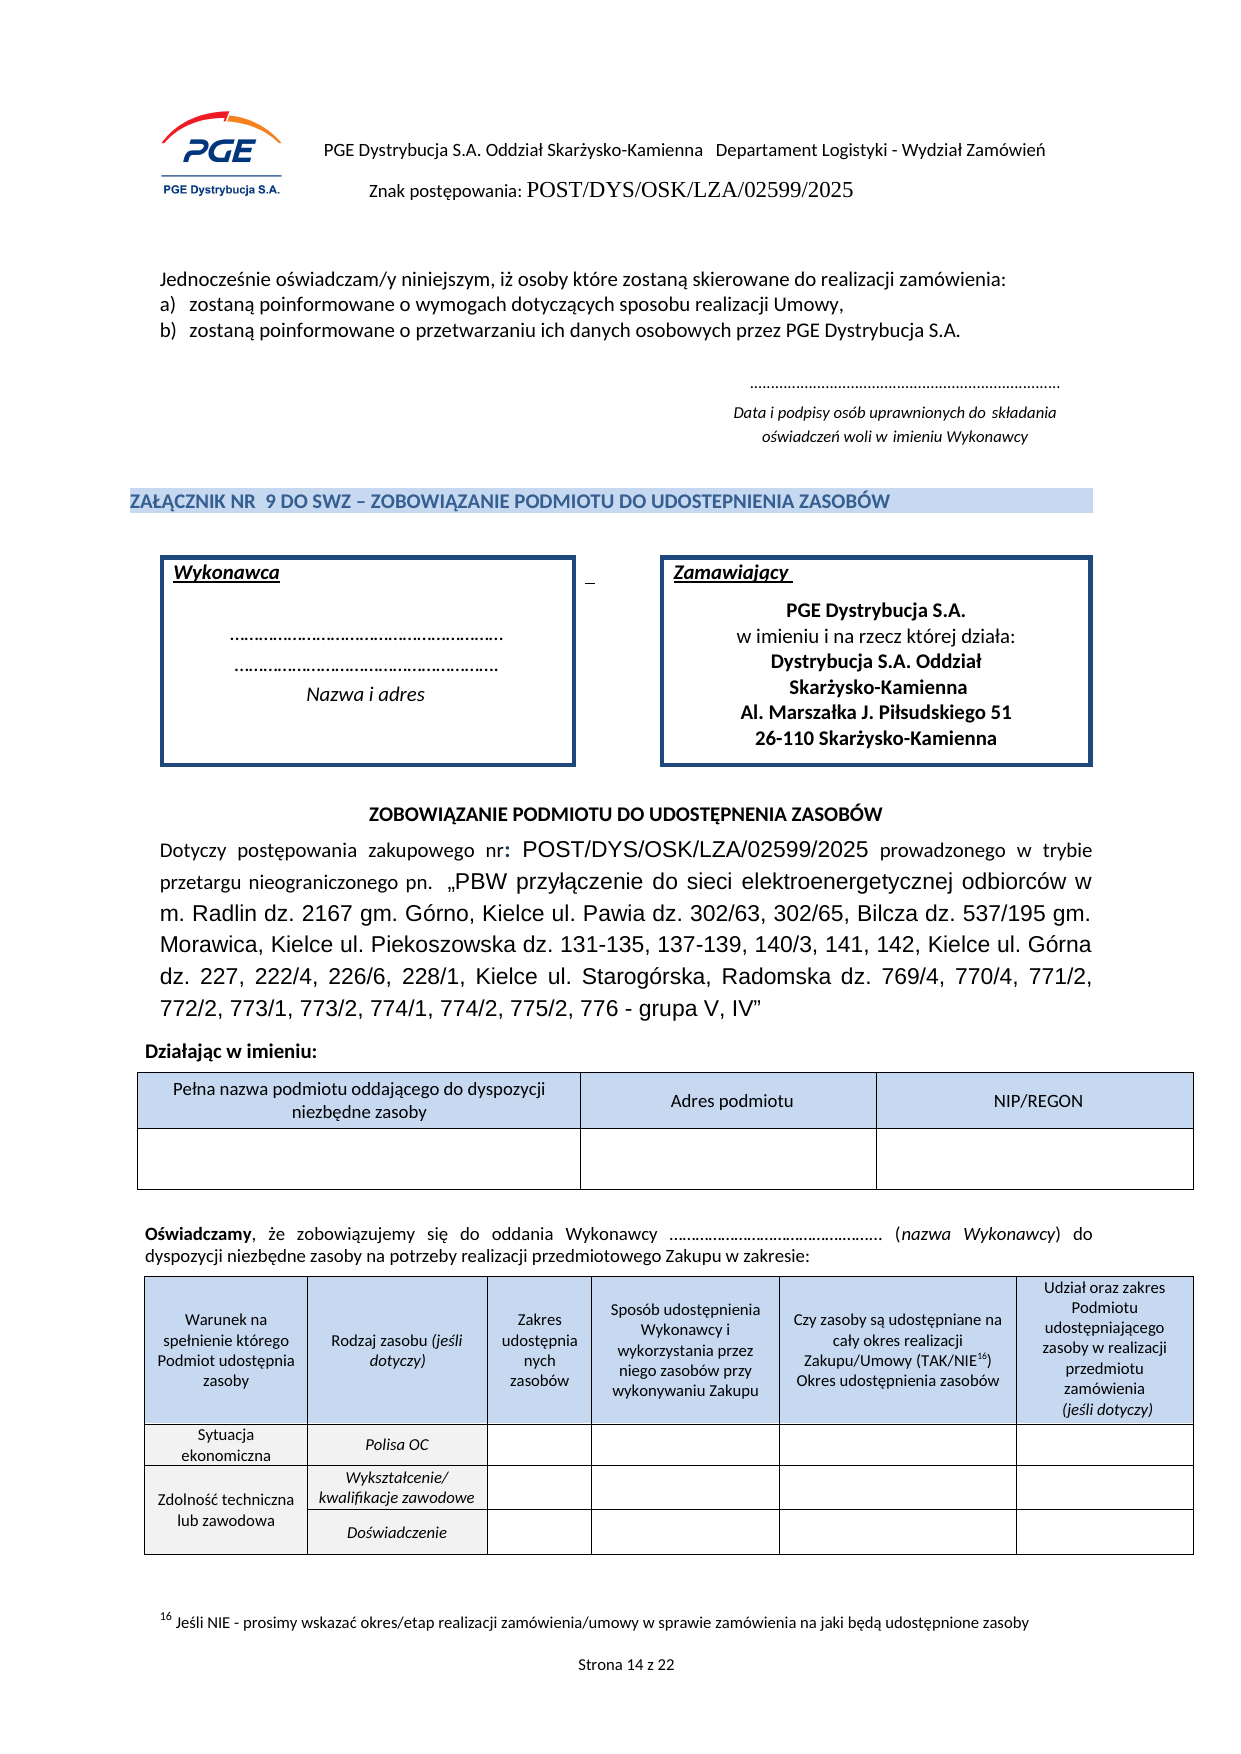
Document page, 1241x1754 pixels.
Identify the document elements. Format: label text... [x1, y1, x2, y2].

text oświadczeń woli w imieniu Wykonawcy [706, 427, 1086, 447]
picture [159, 109, 283, 198]
text Dotyczy postępowania zakupowego nr: prowadzonego w trybie przetargu nieograniczonego pn. [159, 835, 1093, 1021]
table_cell Polisa OC [308, 1425, 487, 1465]
table_cell [1017, 1510, 1193, 1554]
table_header Pełna nazwa podmiotu oddającego do dyspozycji niezbędne zasoby [138, 1073, 580, 1128]
table_cell [592, 1466, 779, 1509]
table_cell [138, 1129, 580, 1189]
text ZOBOWIĄZANIE PODMIOTU DO UDOSTĘPNENIA ZASOBÓW [159, 801, 1093, 827]
table_header Adres podmiotu [581, 1073, 876, 1128]
subtitle ZAŁĄCZNIK NR 9 DO SWZ – ZOBOWIĄZANIE PODMIOTU DO UDOSTEPNIENIA ZASOBÓW [130, 488, 1093, 513]
table_cell Sytuacja ekonomiczna [145, 1425, 307, 1465]
table_cell Wykształcenie/kwalifikacje zawodowe [308, 1466, 487, 1509]
table_header [576, 555, 660, 763]
table_cell [780, 1510, 1016, 1554]
text Data i podpisy osób uprawnionych do składania [706, 402, 1086, 422]
text Działając w imieniu: [145, 1038, 1093, 1064]
table_header Warunek na spełnienie którego Podmiot udostępnia zasoby [145, 1277, 307, 1423]
table_cell Doświadczenie [308, 1510, 487, 1554]
list zostaną poinformowane o wymogach dotyczących sposobu realizacji Umowy, [159, 292, 1093, 317]
table_cell [592, 1510, 779, 1554]
table_header Udział oraz zakres Podmiotu udostępniającego zasoby w realizacji przedmiotu zamówienia (jeśli dotyczy) [1017, 1277, 1193, 1423]
table_cell [1017, 1425, 1193, 1465]
table_cell [780, 1466, 1016, 1509]
table_cell [1017, 1466, 1193, 1509]
table_cell [488, 1425, 591, 1465]
table_cell [877, 1129, 1193, 1189]
text Oświadczamy, że zobowiązujemy się do oddania Wykonawcy ………………………………….……... (nazwa Wykonawcy) do dyspozycji niezbędne zasoby na potrzeby realizacji przedmiotowego Zakupu w zakresie: [145, 1222, 1093, 1267]
table_cell [780, 1425, 1016, 1465]
list zostaną poinformowane o przetwarzaniu ich danych osobowych przez PGE Dystrybucja S.A. [159, 317, 1093, 342]
table_header Sposób udostępnienia Wykonawcy i wykorzystania przez niego zasobów przy wykonywaniu Zakupu [592, 1277, 779, 1423]
table_header Czy zasoby są udostępniane na cały okres realizacji Zakupu/Umowy (TAK/NIE) Okres udostępnienia zasobów [780, 1277, 1016, 1423]
text .......................................................................... [648, 342, 1196, 394]
table_cell [581, 1129, 876, 1189]
table_cell [488, 1510, 591, 1554]
table_cell [592, 1425, 779, 1465]
table_cell [488, 1466, 591, 1509]
table_header Zamawiający PGE Dystrybucja S.A. w imieniu i na rzecz której działa: Dystrybucja S.A. Oddział Skarżysko-Kamienna Al. Marszałka J. Piłsudskiego 51 26-110 Skarżysko-Kamienna [664, 560, 1088, 763]
table_header NIP/REGON [877, 1073, 1193, 1128]
text Jednocześnie oświadczam/y niniejszym, iż osoby które zostaną skierowane do realizacji zamówienia: [159, 266, 1093, 292]
table_header Rodzaj zasobu (jeśli dotyczy) [308, 1277, 487, 1423]
table_cell Zdolność techniczna lub zawodowa [145, 1466, 307, 1554]
table_header Wykonawca ………………………………………………… ………………………………………………. Nazwa i adres [164, 560, 572, 763]
table_header Zakres udostępnianych zasobów [488, 1277, 591, 1423]
